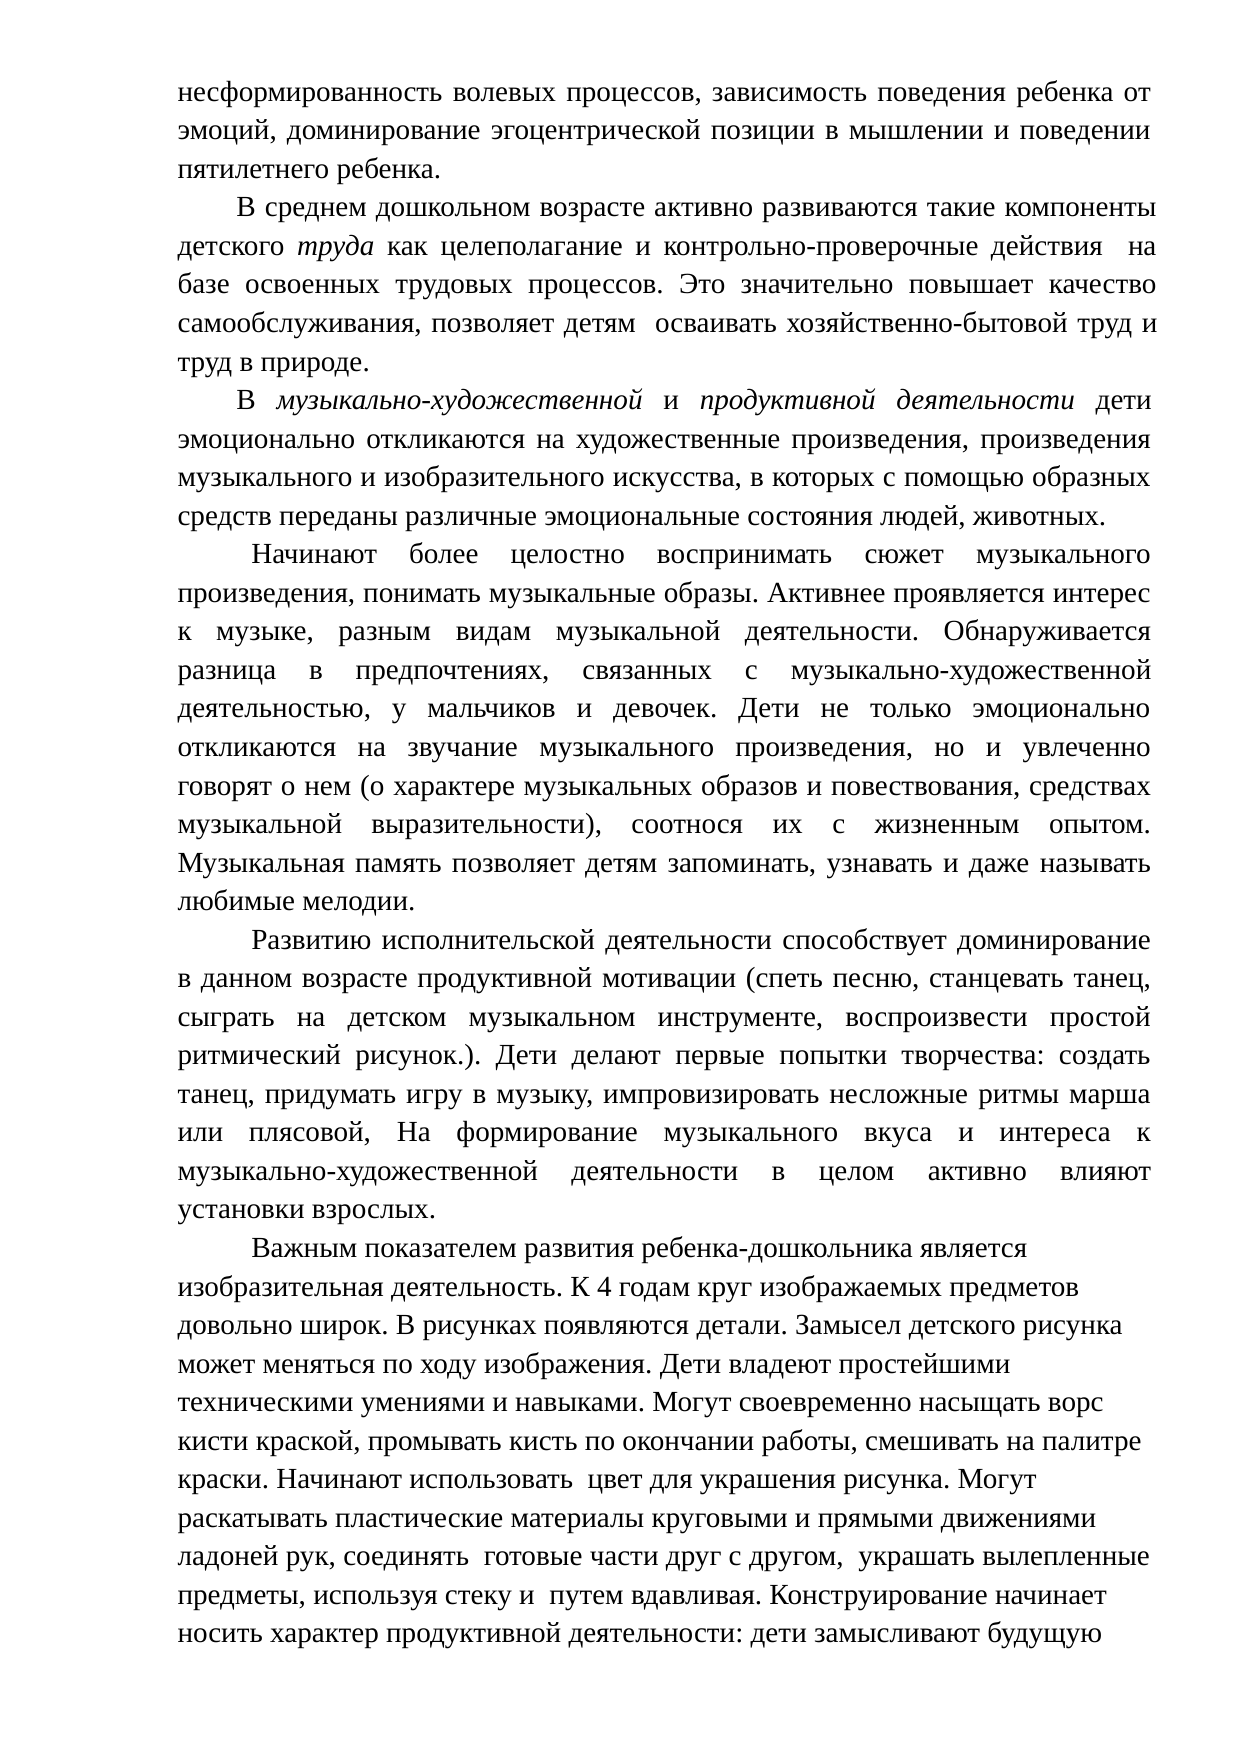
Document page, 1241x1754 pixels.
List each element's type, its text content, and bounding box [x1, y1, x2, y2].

text В музыкально-художественной и продуктивной деятельности дети эмоционально откликаются на художественные произведения, произведения музыкального и изобразительного искусства, в которых с помощью образных средств переданы различные эмоциональные состояния людей, животных. [177, 382, 1152, 531]
text В среднем дошкольном возрасте активно развиваются такие компоненты детского труда как целеполагание и контрольно-проверочные действия на базе освоенных трудовых процессов. Это значительно повышает качество самообслуживания, позволяет детям осваивать хозяйственно-бытовой труд и труд в природе. [177, 189, 1158, 377]
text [177, 74, 1152, 184]
text Развитию исполнительской деятельности способствует доминирование в данном возрасте продуктивной мотивации (спеть песню, станцевать танец, сыграть на детском музыкальном инструменте, воспроизвести простой ритмический рисунок.). Дети делают первые попытки творчества: создать танец, придумать игру в музыку, импровизировать несложные ритмы марша или плясовой, На формирование музыкального вкуса и интереса к музыкально-художественной деятельности в целом активно влияют установки взрослых. [177, 922, 1152, 1225]
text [177, 1230, 1152, 1649]
text Начинают более целостно воспринимать сюжет музыкального произведения, понимать музыкальные образы. Активнее проявляется интерес к музыке, разным видам музыкальной деятельности. Обнаруживается разница в предпочтениях, связанных с музыкально-художественной деятельностью, у мальчиков и девочек. Дети не только эмоционально откликаются на звучание музыкального произведения, но и увлеченно говорят о нем (о характере музыкальных образов и повествования, средствах музыкальной выразительности), соотнося их с жизненным опытом. Музыкальная память позволяет детям запоминать, узнавать и даже называть любимые мелодии. [177, 536, 1152, 917]
